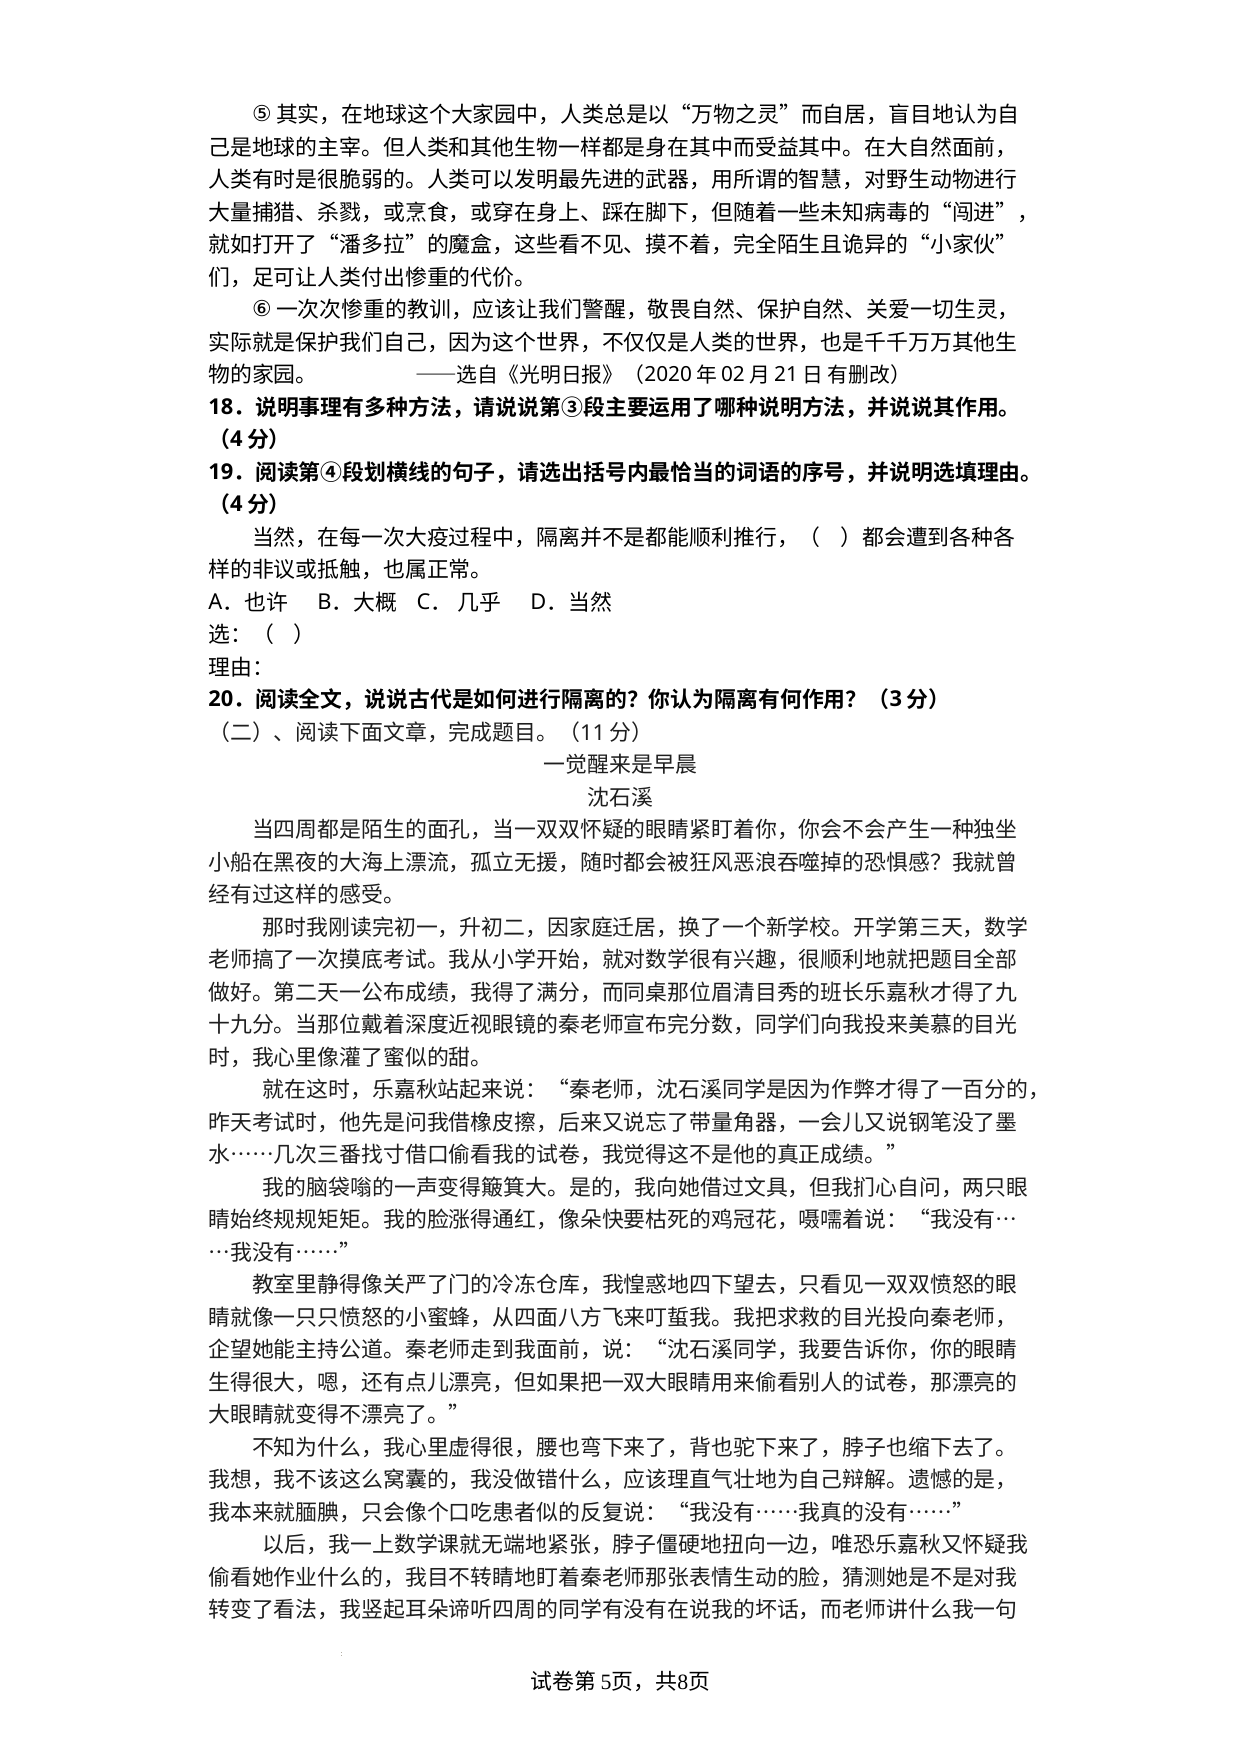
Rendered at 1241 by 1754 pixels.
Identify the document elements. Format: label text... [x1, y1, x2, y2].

text ⑥一次次惨重的教训，应该让我们警醒，敬畏自然、保护自然、关爱一切生灵，实际就是保护我们自己，因为这个世界，不仅仅是人类的世界，也是千千万万其他生物的家园。 ——选自《光明日报》（2020年02月21日 有删改） [208, 292, 1032, 389]
text 当四周都是陌生的面孔，当一双双怀疑的眼睛紧盯着你，你会不会产生一种独坐小船在黑夜的大海上漂流，孤立无援，随时都会被狂风恶浪吞噬掉的恐惧感？我就曾经有过这样的感受。 [208, 812, 1032, 909]
text 20．阅读全文，说说古代是如何进行隔离的？你认为隔离有何作用？（3分） [208, 682, 1032, 714]
text A．也许 B．大概 C． 几乎 D．当然 [208, 584, 1032, 617]
text 沈石溪 [208, 779, 1032, 812]
text 18．说明事理有多种方法，请说说第③段主要运用了哪种说明方法，并说说其作用。（4分） [208, 389, 1032, 454]
text 19．阅读第④段划横线的句子，请选出括号内最恰当的词语的序号，并说明选填理由。（4分） [208, 454, 1032, 519]
text 我的脑袋嗡的一声变得簸箕大。是的，我向她借过文具，但我扪心自问，两只眼睛始终规规矩矩。我的脸涨得通红，像朵快要枯死的鸡冠花，嗫嚅着说：“我没有……我没有……” [208, 1169, 1032, 1267]
text 不知为什么，我心里虚得很，腰也弯下来了，背也驼下来了，脖子也缩下去了。我想，我不该这么窝囊的，我没做错什么，应该理直气壮地为自己辩解。遗憾的是，我本来就腼腆，只会像个口吃患者似的反复说：“我没有……我真的没有……” [208, 1429, 1032, 1527]
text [208, 1527, 1032, 1624]
text 一觉醒来是早晨 [208, 747, 1032, 779]
text 那时我刚读完初一，升初二，因家庭迁居，换了一个新学校。开学第三天，数学老师搞了一次摸底考试。我从小学开始，就对数学很有兴趣，很顺利地就把题目全部做好。第二天一公布成绩，我得了满分，而同桌那位眉清目秀的班长乐嘉秋才得了九十九分。当那位戴着深度近视眼镜的秦老师宣布完分数，同学们向我投来美慕的目光时，我心里像灌了蜜似的甜。 [208, 909, 1032, 1072]
text 选：（ ） [208, 617, 1032, 649]
text 就在这时，乐嘉秋站起来说：“秦老师，沈石溪同学是因为作弊才得了一百分的，昨天考试时，他先是问我借橡皮擦，后来又说忘了带量角器，一会儿又说钢笔没了墨水……几次三番找寸借口偷看我的试卷，我觉得这不是他的真正成绩。” [208, 1072, 1032, 1169]
text 教室里静得像关严了门的冷冻仓库，我惶惑地四下望去，只看见一双双愤怒的眼睛就像一只只愤怒的小蜜蜂，从四面八方飞来叮蜇我。我把求救的目光投向秦老师，企望她能主持公道。秦老师走到我面前，说：“沈石溪同学，我要告诉你，你的眼睛生得很大，嗯，还有点儿漂亮，但如果把一双大眼睛用来偷看别人的试卷，那漂亮的大眼睛就变得不漂亮了。” [208, 1267, 1032, 1429]
text 理由： [208, 649, 1032, 682]
text 当然，在每一次大疫过程中，隔离并不是都能顺利推行，（ ）都会遭到各种各样的非议或抵触，也属正常。 [208, 519, 1032, 584]
text （二）、阅读下面文章，完成题目。（11分） [208, 714, 1032, 747]
text ⑤其实，在地球这个大家园中，人类总是以“万物之灵”而自居，盲目地认为自己是地球的主宰。但人类和其他生物一样都是身在其中而受益其中。在大自然面前，人类有时是很脆弱的。人类可以发明最先进的武器，用所谓的智慧，对野生动物进行大量捕猎、杀戮，或烹食，或穿在身上、踩在脚下，但随着一些未知病毒的“闯进”，就如打开了“潘多拉”的魔盒，这些看不见、摸不着，完全陌生且诡异的“小家伙”们，足可让人类付出惨重的代价。 [208, 97, 1032, 292]
